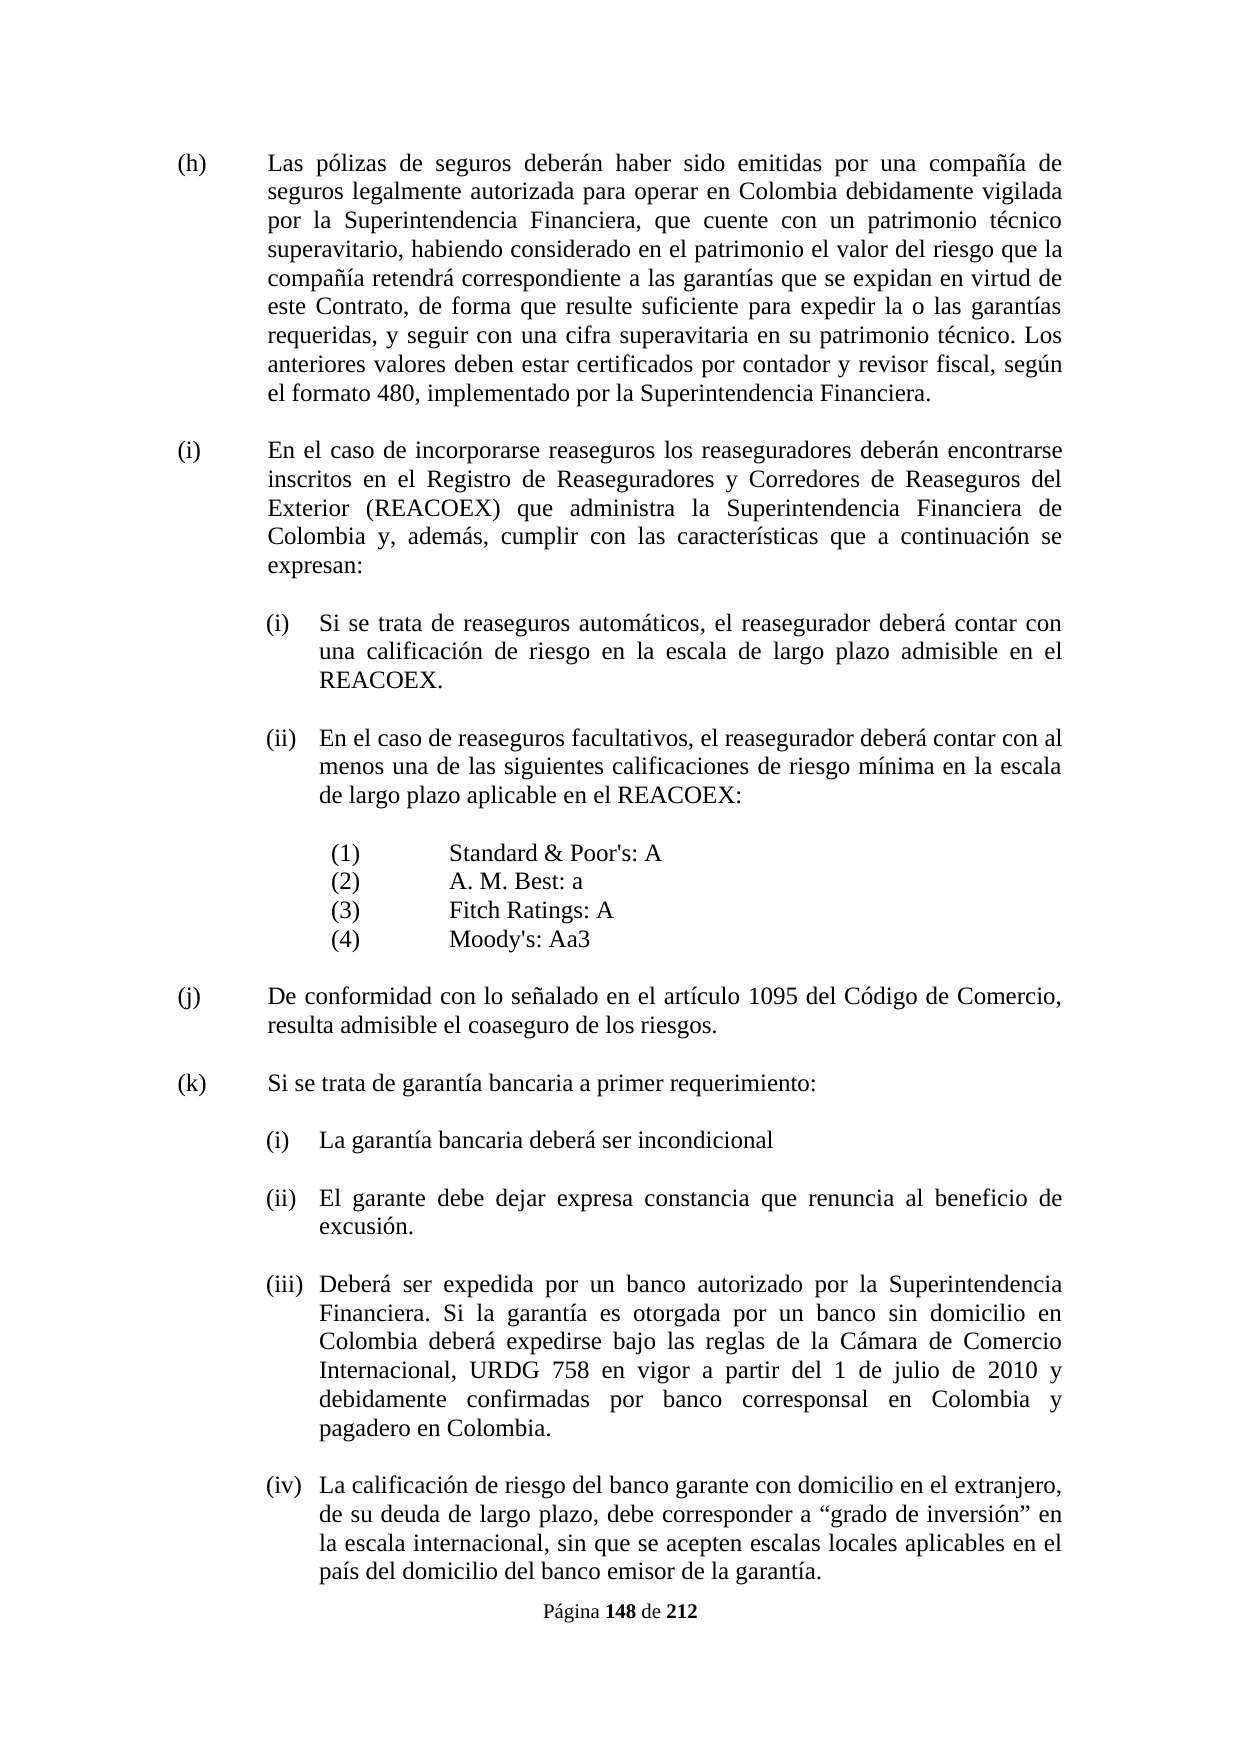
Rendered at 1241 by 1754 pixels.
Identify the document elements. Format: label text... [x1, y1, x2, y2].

list Standard & Poor's: A [331, 838, 1063, 866]
list La calificación de riesgo del banco garante con domicilio en el extranjero, de su deuda de largo plazo, debe corresponder a “grado de inversión” en la escala internacional, sin que se acepten escalas locales aplicables en el país del domicilio del banco emisor de la garantía. [266, 1470, 1063, 1585]
list Fitch Ratings: A [331, 895, 1063, 924]
list Si se trata de reaseguros automáticos, el reasegurador deberá contar con una calificación de riesgo en la escala de largo plazo admisible en el REACOEX. [266, 608, 1063, 694]
list La garantía bancaria deberá ser incondicional [266, 1125, 1063, 1154]
list A. M. Best: a [331, 866, 1063, 895]
list El garante debe dejar expresa constancia que renuncia al beneficio de excusión. [266, 1183, 1063, 1240]
text Si se trata de garantía bancaria a primer requerimiento: [177, 1068, 1063, 1096]
list En el caso de reaseguros facultativos, el reasegurador deberá contar con al menos una de las siguientes calificaciones de riesgo mínima en la escala de largo plazo aplicable en el REACOEX: [266, 723, 1063, 809]
text De conformidad con lo señalado en el artículo 1095 del Código de Comercio, resulta admisible el coaseguro de los riesgos. [177, 981, 1063, 1039]
text En el caso de incorporarse reaseguros los reaseguradores deberán encontrarse inscritos en el Registro de Reaseguradores y Corredores de Reaseguros del Exterior (REACOEX) que administra la Superintendencia Financiera de Colombia y, además, cumplir con las características que a continuación se expresan: [177, 435, 1063, 579]
list Deberá ser expedida por un banco autorizado por la Superintendencia Financiera. Si la garantía es otorgada por un banco sin domicilio en Colombia deberá expedirse bajo las reglas de la Cámara de Comercio Internacional, URDG 758 en vigor a partir del 1 de julio de 2010 y debidamente confirmadas por banco corresponsal en Colombia y pagadero en Colombia. [266, 1269, 1063, 1441]
list Moody's: Aa3 [331, 924, 1063, 953]
text Las pólizas de seguros deberán haber sido emitidas por una compañía de seguros legalmente autorizada para operar en Colombia debidamente vigilada por la Superintendencia Financiera, que cuente con un patrimonio técnico superavitario, habiendo considerado en el patrimonio el valor del riesgo que la compañía retendrá correspondiente a las garantías que se expidan en virtud de este Contrato, de forma que resulte suficiente para expedir la o las garantías requeridas, y seguir con una cifra superavitaria en su patrimonio técnico. Los anteriores valores deben estar certificados por contador y revisor fiscal, según el formato 480, implementado por la Superintendencia Financiera. [177, 148, 1063, 406]
